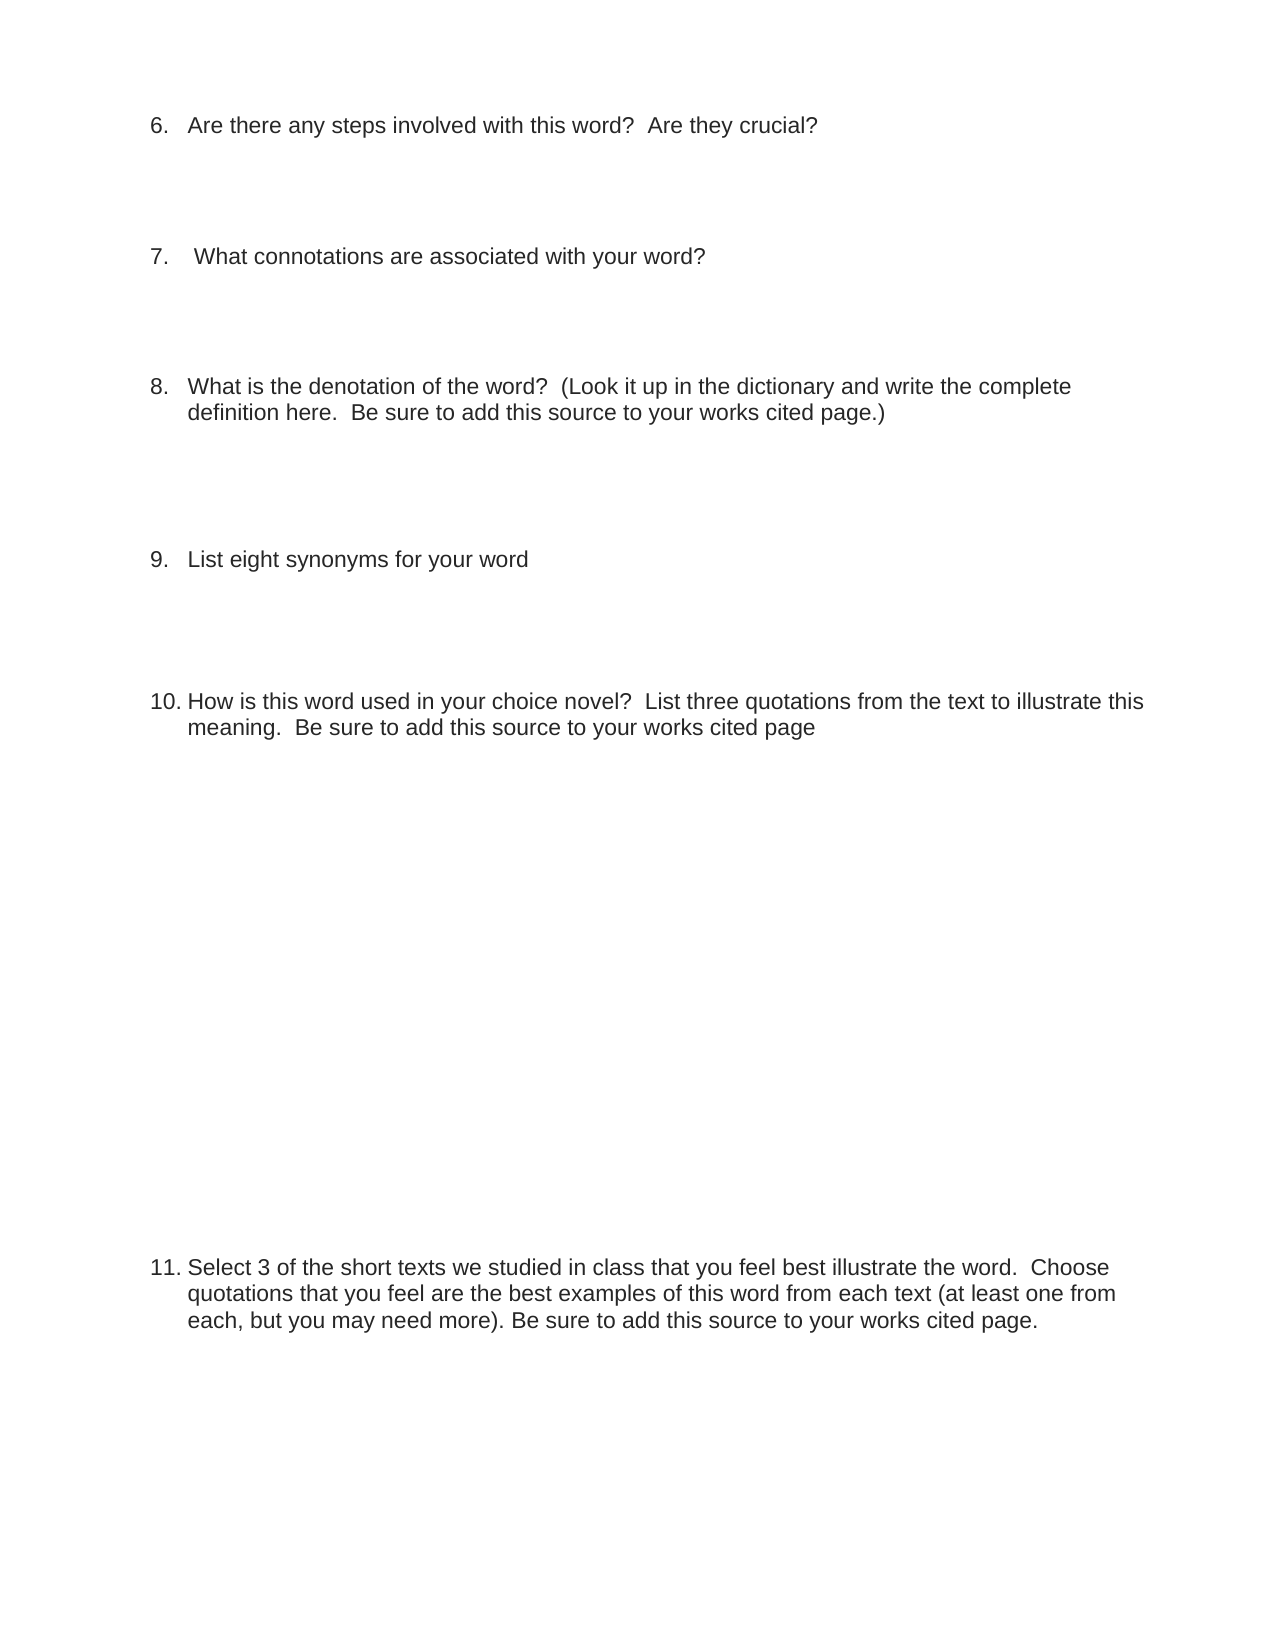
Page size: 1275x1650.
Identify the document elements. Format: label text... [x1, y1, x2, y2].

list What is the denotation of the word? (Look it up in the dictionary and write the complete definition here. Be sure to add this source to your works cited page.) [150, 373, 1162, 425]
list Select 3 of the short texts we studied in class that you feel best illustrate the word. Choose quotations that you feel are the best examples of this word from each text (at least one from each, but you may need more). Be sure to add this source to your works cited page. [150, 1254, 1162, 1333]
list What connotations are associated with your word? [150, 243, 1162, 269]
list Are there any steps involved with this word? Are they crucial? [150, 112, 1162, 139]
list How is this word used in your choice novel? List three quotations from the text to illustrate this meaning. Be sure to add this source to your works cited page [150, 688, 1162, 741]
list List eight synonyms for your word [150, 546, 1162, 573]
